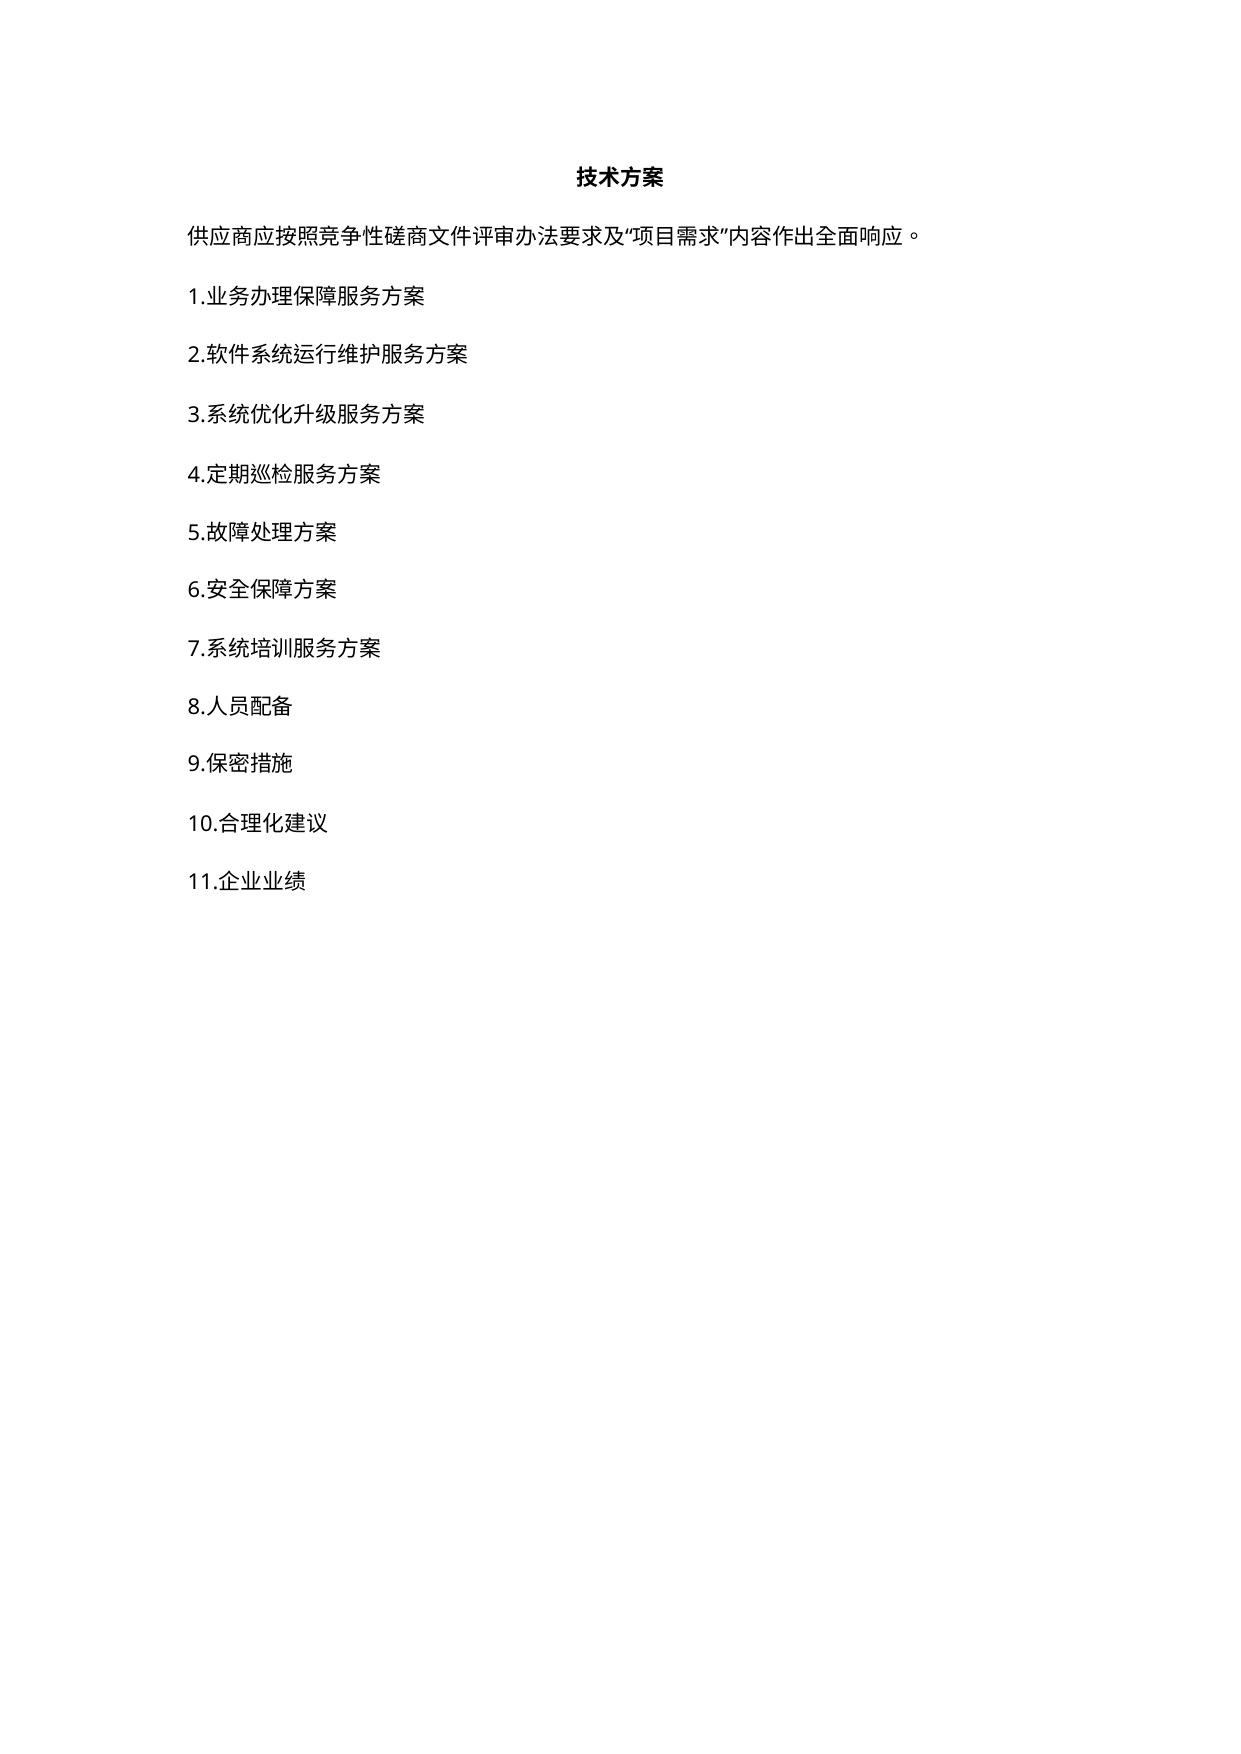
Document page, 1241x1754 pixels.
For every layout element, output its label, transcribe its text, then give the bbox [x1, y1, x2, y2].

text 4.定期巡检服务方案 [187, 457, 1053, 488]
text 8.人员配备 [187, 691, 1053, 721]
text 6.安全保障方案 [187, 574, 1053, 604]
text 11.企业业绩 [187, 866, 1053, 896]
text 供应商应按照竞争性磋商文件评审办法要求及“项目需求”内容作出全面响应。 [187, 219, 1053, 251]
text 3.系统优化升级服务方案 [187, 397, 1053, 428]
text 10.合理化建议 [187, 806, 1053, 837]
text 5.故障处理方案 [187, 517, 1053, 547]
text 9.保密措施 [187, 748, 1053, 778]
text 7.系统培训服务方案 [187, 631, 1053, 663]
text 技术方案 [187, 162, 1053, 192]
text 2.软件系统运行维护服务方案 [187, 339, 1053, 369]
text 1.业务办理保障服务方案 [187, 279, 1053, 311]
